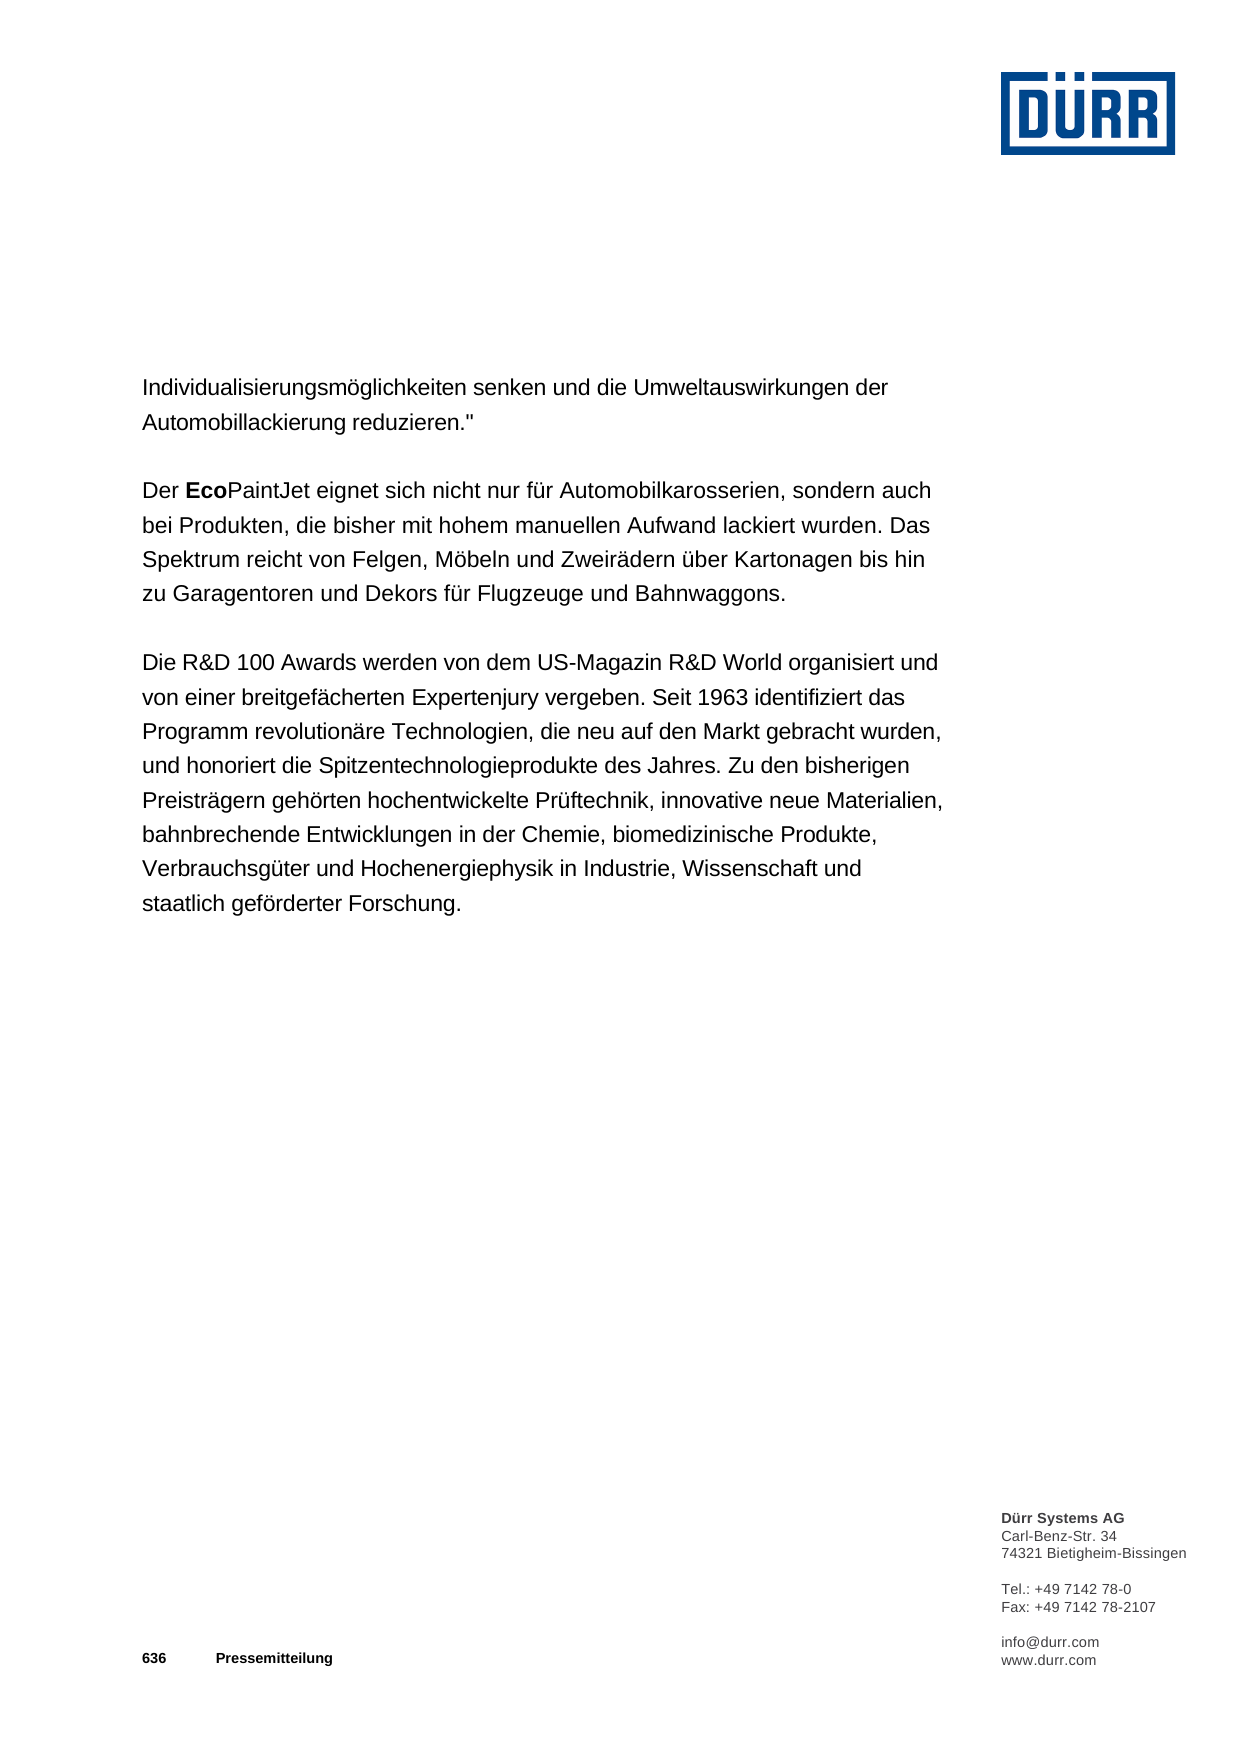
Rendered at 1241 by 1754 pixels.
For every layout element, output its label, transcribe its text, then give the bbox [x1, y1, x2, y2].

text Die R&D 100 Awards werden von dem US-Magazin R&D World organisiert und von einer breitgefächerten Expertenjury vergeben. Seit 1963 identifiziert das Programm revolutionäre Technologien, die neu auf den Markt gebracht wurden, und honoriert die Spitzentechnologieprodukte des Jahres. Zu den bisherigen Preisträgern gehörten hochentwickelte Prüftechnik, innovative neue Materialien, bahnbrechende Entwicklungen in der Chemie, biomedizinische Produkte, Verbrauchsgüter und Hochenergiephysik in Industrie, Wissenschaft und staatlich geförderter Forschung. [142, 641, 951, 916]
text Der EcoPaintJet eignet sich nicht nur für Automobilkarosserien, sondern auch bei Produkten, die bisher mit hohem manuellen Aufwand lackiert wurden. Das Spektrum reicht von Felgen, Möbeln und Zweirädern über Kartonagen bis hin zu Garagentoren und Dekors für Flugzeuge und Bahnwaggons. [142, 469, 951, 607]
picture [1001, 72, 1175, 155]
